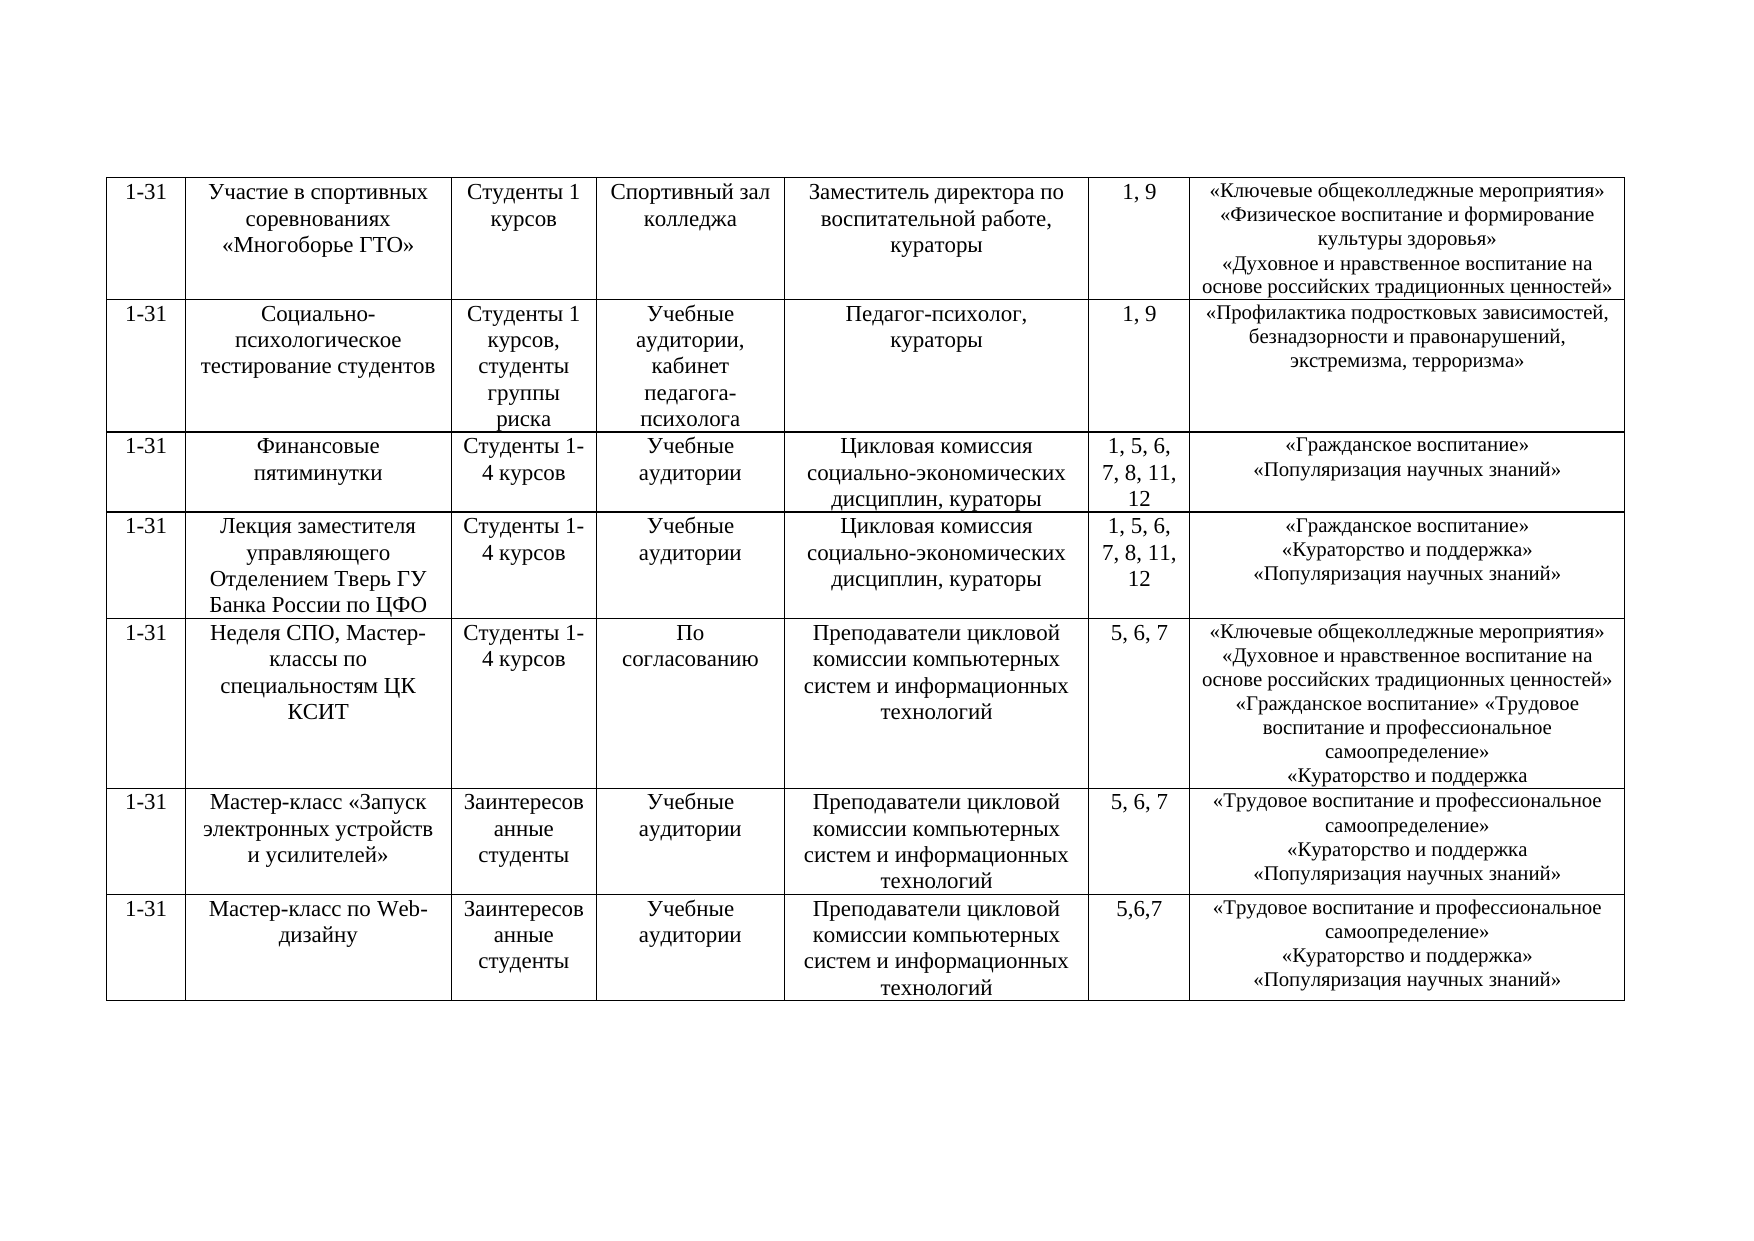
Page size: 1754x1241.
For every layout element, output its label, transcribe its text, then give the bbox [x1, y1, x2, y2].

table_cell «Ключевые общеколледжные мероприятия» «Физическое воспитание и формирование культуры здоровья» «Духовное и нравственное воспитание на основе российских традиционных ценностей» [1190, 178, 1624, 298]
table_cell «Профилактика подростковых зависимостей, безнадзорности и правонарушений, экстремизма, терроризма» [1190, 300, 1624, 431]
table_cell Цикловая комиссия социально-экономических дисциплин, кураторы [785, 433, 1088, 511]
table_cell Педагог-психолог, кураторы [785, 300, 1088, 431]
table_cell 1-31 [107, 895, 185, 1000]
table_cell Цикловая комиссия социально-экономических дисциплин, кураторы [785, 513, 1088, 618]
table_cell Участие в спортивных соревнованиях «Многоборье ГТО» [186, 178, 451, 298]
table_cell 5, 6, 7 [1089, 619, 1189, 787]
table_cell Мастер-класс по Web-дизайну [186, 895, 451, 1000]
table_cell Учебные аудитории [597, 433, 784, 511]
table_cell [785, 178, 1088, 298]
table_cell «Трудовое воспитание и профессиональное самоопределение» «Кураторство и поддержка» «Популяризация научных знаний» [1190, 895, 1624, 1000]
table_cell Учебные аудитории [597, 895, 784, 1000]
table_cell «Трудовое воспитание и профессиональное самоопределение» «Кураторство и поддержка «Популяризация научных знаний» [1190, 789, 1624, 894]
table_cell Студенты 1-4 курсов [452, 619, 596, 787]
table_cell Преподаватели цикловой комиссии компьютерных систем и информационных технологий [785, 619, 1088, 787]
table_cell «Гражданское воспитание» «Популяризация научных знаний» [1190, 433, 1624, 511]
table_cell 1-31 [107, 619, 185, 787]
table_cell Финансовые пятиминутки [186, 433, 451, 511]
table_cell 1-31 [107, 178, 185, 298]
table_cell 1, 5, 6, 7, 8, 11, 12 [1089, 513, 1189, 618]
table_cell Студенты 1-4 курсов [452, 513, 596, 618]
table_cell Учебные аудитории [597, 513, 784, 618]
table_cell 1-31 [107, 433, 185, 511]
table_cell Заинтересованные студенты [452, 789, 596, 894]
table_cell Преподаватели цикловой комиссии компьютерных систем и информационных технологий [785, 789, 1088, 894]
table_cell По согласованию [597, 619, 784, 787]
table_cell Студенты 1 курсов [452, 178, 596, 298]
table_cell 1, 9 [1089, 178, 1189, 298]
table_cell 1-31 [107, 513, 185, 618]
table_cell Неделя СПО, Мастер-классы по специальностям ЦК КСИТ [186, 619, 451, 787]
table_cell 1-31 [107, 300, 185, 431]
table_cell 5,6,7 [1089, 895, 1189, 1000]
table_cell Спортивный зал колледжа [597, 178, 784, 298]
table_cell Учебные аудитории [597, 789, 784, 894]
table_cell 1, 5, 6, 7, 8, 11, 12 [1089, 433, 1189, 511]
table_cell Преподаватели цикловой комиссии компьютерных систем и информационных технологий [785, 895, 1088, 1000]
table_cell Мастер-класс «Запуск электронных устройств и усилителей» [186, 789, 451, 894]
table_cell Лекция заместителя управляющего Отделением Тверь ГУ Банка России по ЦФО [186, 513, 451, 618]
table_cell 5, 6, 7 [1089, 789, 1189, 894]
table_cell Социально-психологическое тестирование студентов [186, 300, 451, 431]
table_cell Студенты 1 курсов, студенты группы риска [452, 300, 596, 431]
table_cell Учебные аудитории, кабинет педагога-психолога [597, 300, 784, 431]
table_cell Студенты 1-4 курсов [452, 433, 596, 511]
table_cell 1, 9 [1089, 300, 1189, 431]
table_cell 1-31 [107, 789, 185, 894]
table_cell «Гражданское воспитание» «Кураторство и поддержка» «Популяризация научных знаний» [1190, 513, 1624, 618]
table_cell Заинтересованные студенты [452, 895, 596, 1000]
table_cell «Ключевые общеколледжные мероприятия» «Духовное и нравственное воспитание на основе российских традиционных ценностей» «Гражданское воспитание» «Трудовое воспитание и профессиональное самоопределение» «Кураторство и поддержка [1190, 619, 1624, 787]
